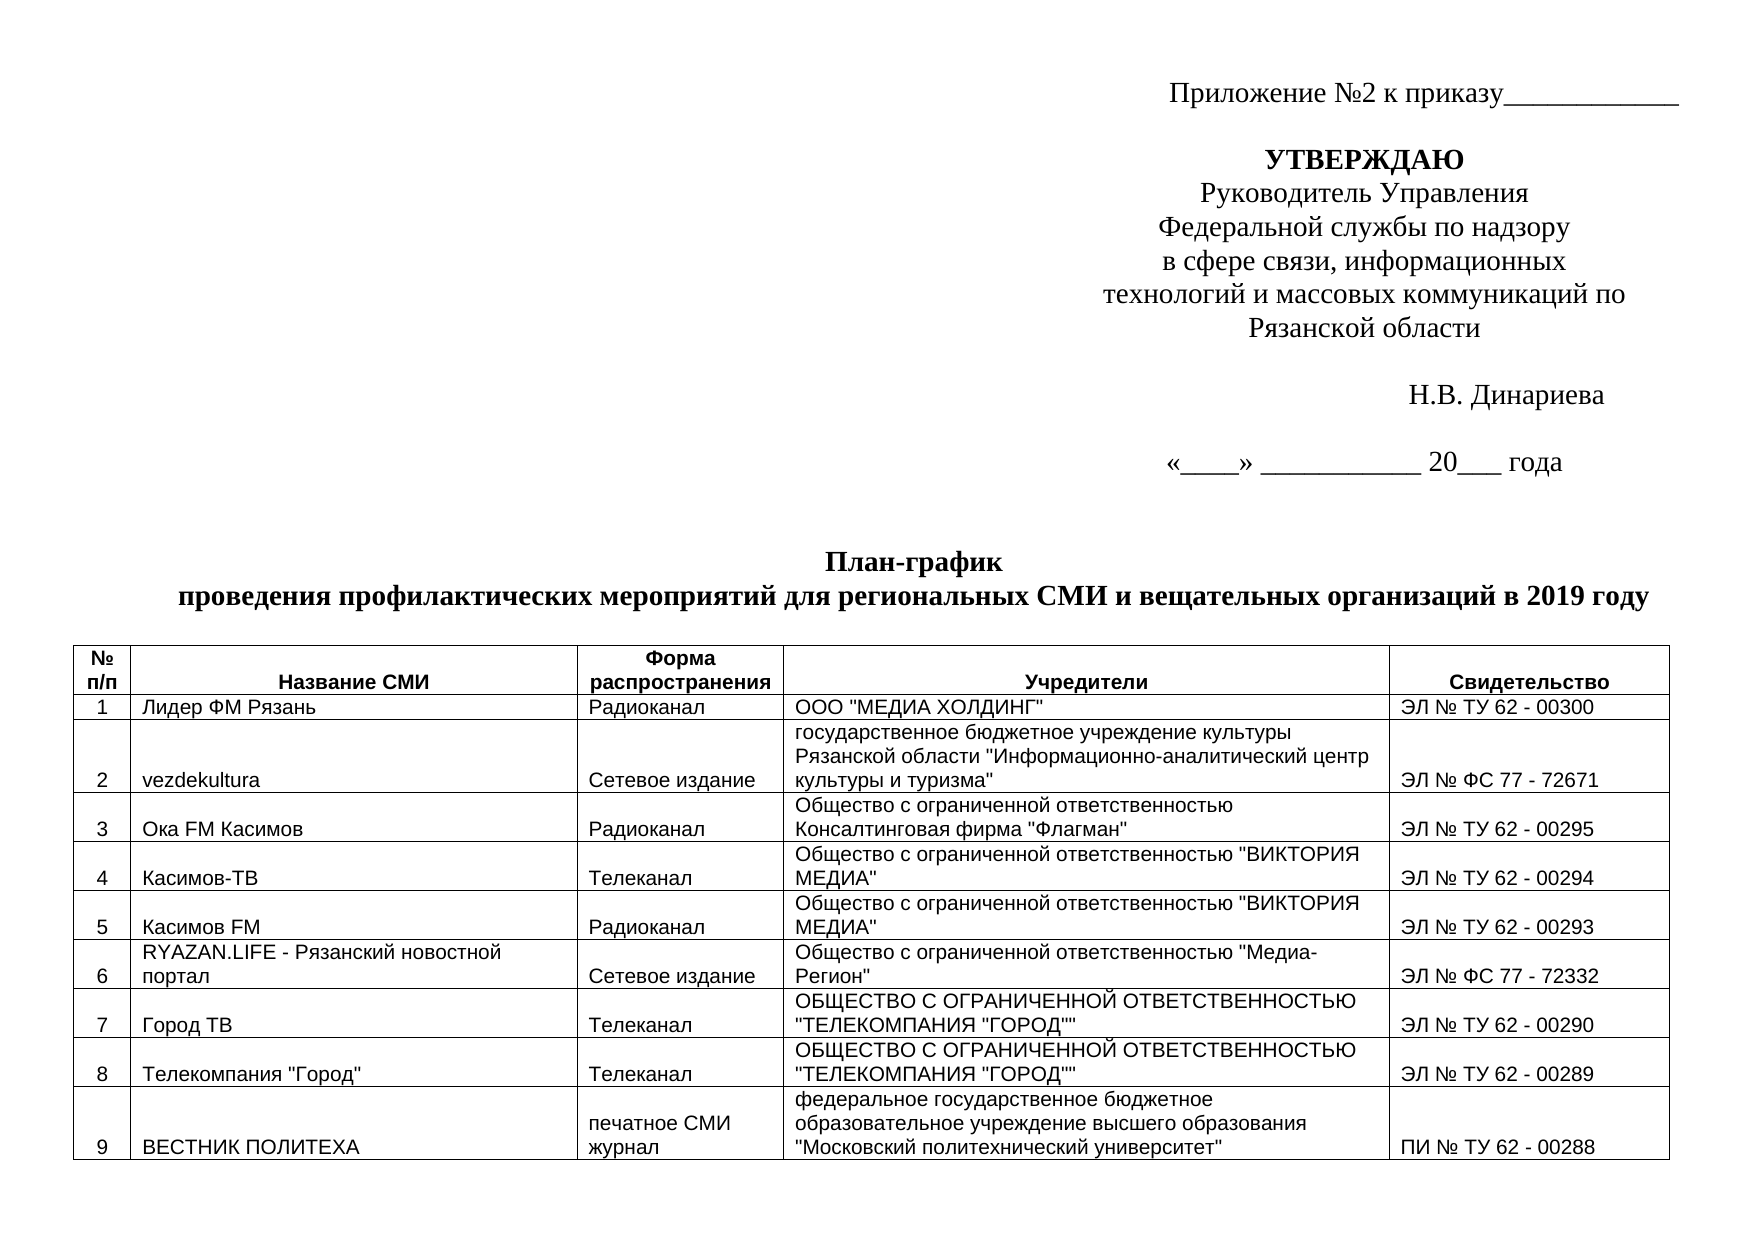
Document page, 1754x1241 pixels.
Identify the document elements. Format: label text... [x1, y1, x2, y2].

table_cell государственное бюджетное учреждение культуры Рязанской области "Информационно-аналитический центр культуры и туризма" [784, 720, 1389, 792]
table_cell ЭЛ № ТУ 62 - 00300 [1390, 695, 1669, 719]
table_cell ВЕСТНИК ПОЛИТЕХА [131, 1087, 577, 1159]
table_cell Общество с ограниченной ответственностью "ВИКТОРИЯ МЕДИА" [784, 842, 1389, 890]
table_cell Касимов FM [131, 891, 577, 939]
table_cell 1 [74, 695, 130, 719]
table_cell 9 [74, 1087, 130, 1159]
text технологий и массовых коммуникаций по Рязанской области [1049, 276, 1679, 343]
table_cell ОБЩЕСТВО С ОГРАНИЧЕННОЙ ОТВЕТСТВЕННОСТЬЮ "ТЕЛЕКОМПАНИЯ "ГОРОД"" [784, 1038, 1389, 1086]
table_header № п/п [74, 646, 130, 694]
table_cell 3 [74, 793, 130, 841]
text в сфере связи, информационных [1049, 243, 1679, 276]
table_header Свидетельство [1390, 646, 1669, 694]
table_cell vezdekultura [131, 720, 577, 792]
table_cell ЭЛ № ТУ 62 - 00295 [1390, 793, 1669, 841]
table_cell Радиоканал [578, 793, 783, 841]
text Приложение №2 к приказу____________ [75, 75, 1679, 108]
table_cell Телеканал [578, 842, 783, 890]
table_cell 4 [74, 842, 130, 890]
table_cell Общество с ограниченной ответственностью "ВИКТОРИЯ МЕДИА" [784, 891, 1389, 939]
table_cell ЭЛ № ФС 77 - 72671 [1390, 720, 1669, 792]
table_cell 5 [74, 891, 130, 939]
table_cell Общество с ограниченной ответственностью Консалтинговая фирма "Флагман" [784, 793, 1389, 841]
text Федеральной службы по надзору [1049, 209, 1679, 243]
text УТВЕРЖДАЮ [1049, 142, 1679, 176]
table_cell 2 [74, 720, 130, 792]
table_cell Сетевое издание [578, 720, 783, 792]
table_cell Телекомпания "Город" [131, 1038, 577, 1086]
table_header Учредители [784, 646, 1389, 694]
table_cell ЭЛ № ТУ 62 - 00294 [1390, 842, 1669, 890]
table_cell ЭЛ № ФС 77 - 72332 [1390, 940, 1669, 988]
table_cell Радиоканал [578, 891, 783, 939]
table_cell ПИ № ТУ 62 - 00288 [1390, 1087, 1669, 1159]
table_cell Город ТВ [131, 989, 577, 1037]
table_header Форма распространения [578, 646, 783, 694]
table_cell 7 [74, 989, 130, 1037]
table_cell ЭЛ № ТУ 62 - 00289 [1390, 1038, 1669, 1086]
text Руководитель Управления [1049, 176, 1679, 209]
text «____» ___________ 20___ года [1049, 444, 1679, 477]
table_cell ООО "МЕДИА ХОЛДИНГ" [784, 695, 1389, 719]
table_cell RYAZAN.LIFE - Рязанский новостной портал [131, 940, 577, 988]
table_cell 6 [74, 940, 130, 988]
table_cell Сетевое издание [578, 940, 783, 988]
table_cell федеральное государственное бюджетное образовательное учреждение высшего образования "Московский политехнический университет" [784, 1087, 1389, 1159]
table_cell Радиоканал [578, 695, 783, 719]
table_header Название СМИ [131, 646, 577, 694]
table_cell Касимов-ТВ [131, 842, 577, 890]
table_cell 8 [74, 1038, 130, 1086]
table_cell Телеканал [578, 1038, 783, 1086]
table_cell Общество с ограниченной ответственностью "Медиа-Регион" [784, 940, 1389, 988]
table_cell ЭЛ № ТУ 62 - 00290 [1390, 989, 1669, 1037]
table_cell печатное СМИ журнал [578, 1087, 783, 1159]
table_cell ОБЩЕСТВО С ОГРАНИЧЕННОЙ ОТВЕТСТВЕННОСТЬЮ "ТЕЛЕКОМПАНИЯ "ГОРОД"" [784, 989, 1389, 1037]
text проведения профилактических мероприятий для региональных СМИ и вещательных организаций в 2019 году [75, 578, 1679, 612]
table_cell Телеканал [578, 989, 783, 1037]
table_cell Ока FM Касимов [131, 793, 577, 841]
table_cell Лидер ФМ Рязань [131, 695, 577, 719]
table_cell ЭЛ № ТУ 62 - 00293 [1390, 891, 1669, 939]
text План-график [75, 544, 1679, 578]
text Н.В. Динариева [1049, 377, 1679, 410]
